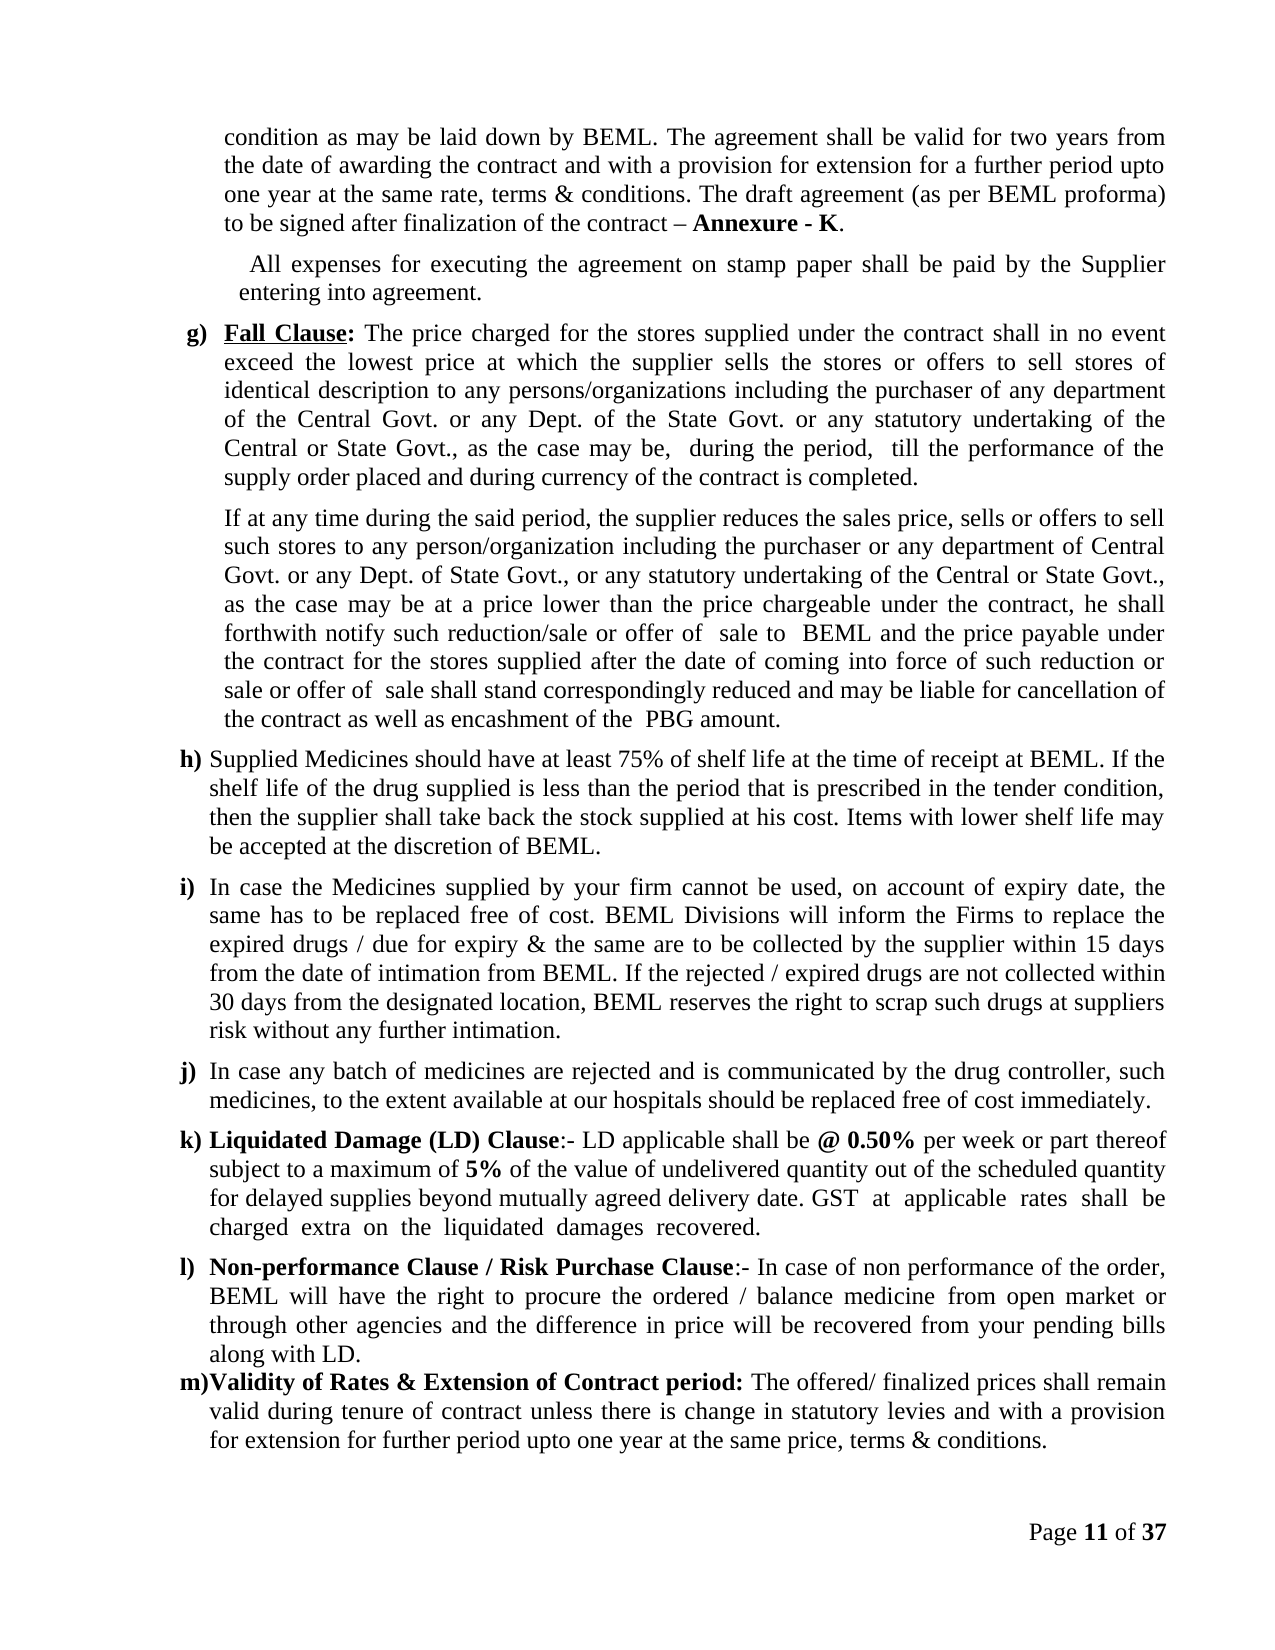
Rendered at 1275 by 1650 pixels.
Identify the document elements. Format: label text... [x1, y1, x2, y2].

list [186, 122, 1167, 237]
list Fall Clause: The price charged for the stores supplied under the contract shall in no event exceed the lowest price at which the supplier sells the stores or offers to sell stores of identical description to any persons/organizations including the purchaser of any department of the Central Govt. or any Dept. of the State Govt. or any statutory undertaking of the Central or State Govt., as the case may be, during the period, till the performance of the supply order placed and during currency of the contract is completed. [186, 318, 1167, 491]
list Validity of Rates & Extension of Contract period: The offered/ finalized prices shall remain valid during tenure of contract unless there is change in statutory levies and with a provision for extension for further period upto one year at the same price, terms & conditions. [179, 1367, 1167, 1454]
list Non-performance Clause / Risk Purchase Clause:- In case of non performance of the order, BEML will have the right to procure the ordered / balance medicine from open market or through other agencies and the difference in price will be recovered from your pending bills along with LD. [179, 1252, 1167, 1367]
text All expenses for executing the agreement on stamp paper shall be paid by the Supplier entering into agreement. [209, 249, 1167, 306]
list Liquidated Damage (LD) Clause:- LD applicable shall be @ 0.50% per week or part thereof subject to a maximum of 5% of the value of undelivered quantity out of the scheduled quantity for delayed supplies beyond mutually agreed delivery date. GST at applicable rates shall be charged extra on the liquidated damages recovered. [179, 1126, 1167, 1241]
list In case the Medicines supplied by your firm cannot be used, on account of expiry date, the same has to be replaced free of cost. BEML Divisions will inform the Firms to replace the expired drugs / due for expiry & the same are to be collected by the supplier within 15 days from the date of intimation from BEML. If the rejected / expired drugs are not collected within 30 days from the designated location, BEML reserves the right to scrap such drugs at suppliers risk without any further intimation. [179, 872, 1167, 1044]
list In case any batch of medicines are rejected and is communicated by the drug controller, such medicines, to the extent available at our hospitals should be replaced free of cost immediately. [179, 1056, 1167, 1113]
text If at any time during the said period, the supplier reduces the sales price, sells or offers to sell such stores to any person/organization including the purchaser or any department of Central Govt. or any Dept. of State Govt., or any statutory undertaking of the Central or State Govt., as the case may be at a price lower than the price chargeable under the contract, he shall forthwith notify such reduction/sale or offer of sale to BEML and the price payable under the contract for the stores supplied after the date of coming into force of such reduction or sale or offer of sale shall stand correspondingly reduced and may be liable for cancellation of the contract as well as encashment of the PBG amount. [224, 503, 1167, 733]
list Supplied Medicines should have at least 75% of shelf life at the time of receipt at BEML. If the shelf life of the drug supplied is less than the period that is prescribed in the tender condition, then the supplier shall take back the stock supplied at his cost. Items with lower shelf life may be accepted at the discretion of BEML. [179, 744, 1167, 859]
